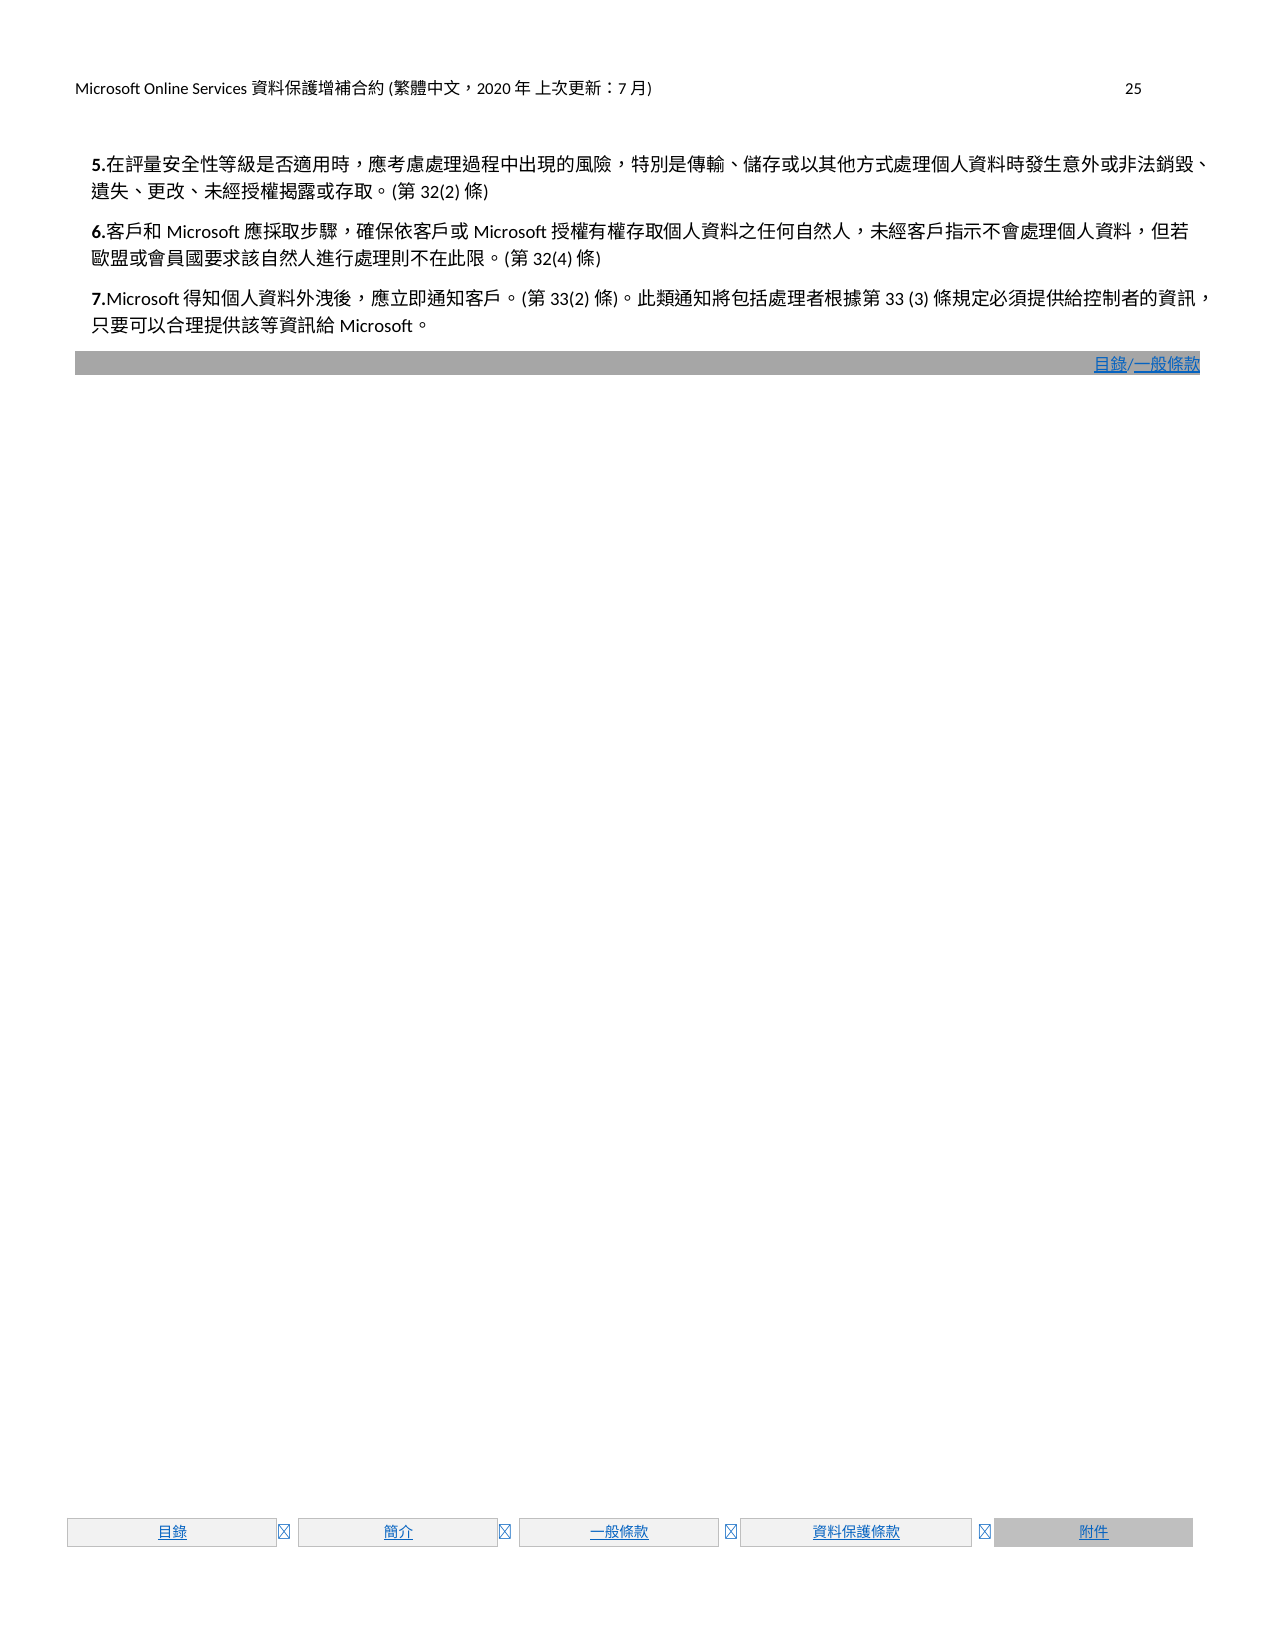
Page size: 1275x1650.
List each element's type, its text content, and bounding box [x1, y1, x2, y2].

list 7.Microsoft 得知個人資料外洩後，應立即通知客戶。(第 33(2) 條)。此類通知將包括處理者根據第 33 (3) 條規定必須提供給控制者的資訊，只要可以合理提供該等資訊給 Microsoft。 [91, 284, 1200, 338]
list 目錄/一般條款 [75, 351, 1200, 375]
list 5.在評量安全性等級是否適用時，應考慮處理過程中出現的風險，特別是傳輸、儲存或以其他方式處理個人資料時發生意外或非法銷毀、遺失、更改、未經授權揭露或存取。(第 32(2) 條) [91, 150, 1200, 204]
list 6.客戶和 Microsoft 應採取步驟，確保依客戶或 Microsoft 授權有權存取個人資料之任何自然人，未經客戶指示不會處理個人資料，但若歐盟或會員國要求該自然人進行處理則不在此限。(第 32(4) 條) [91, 217, 1200, 271]
